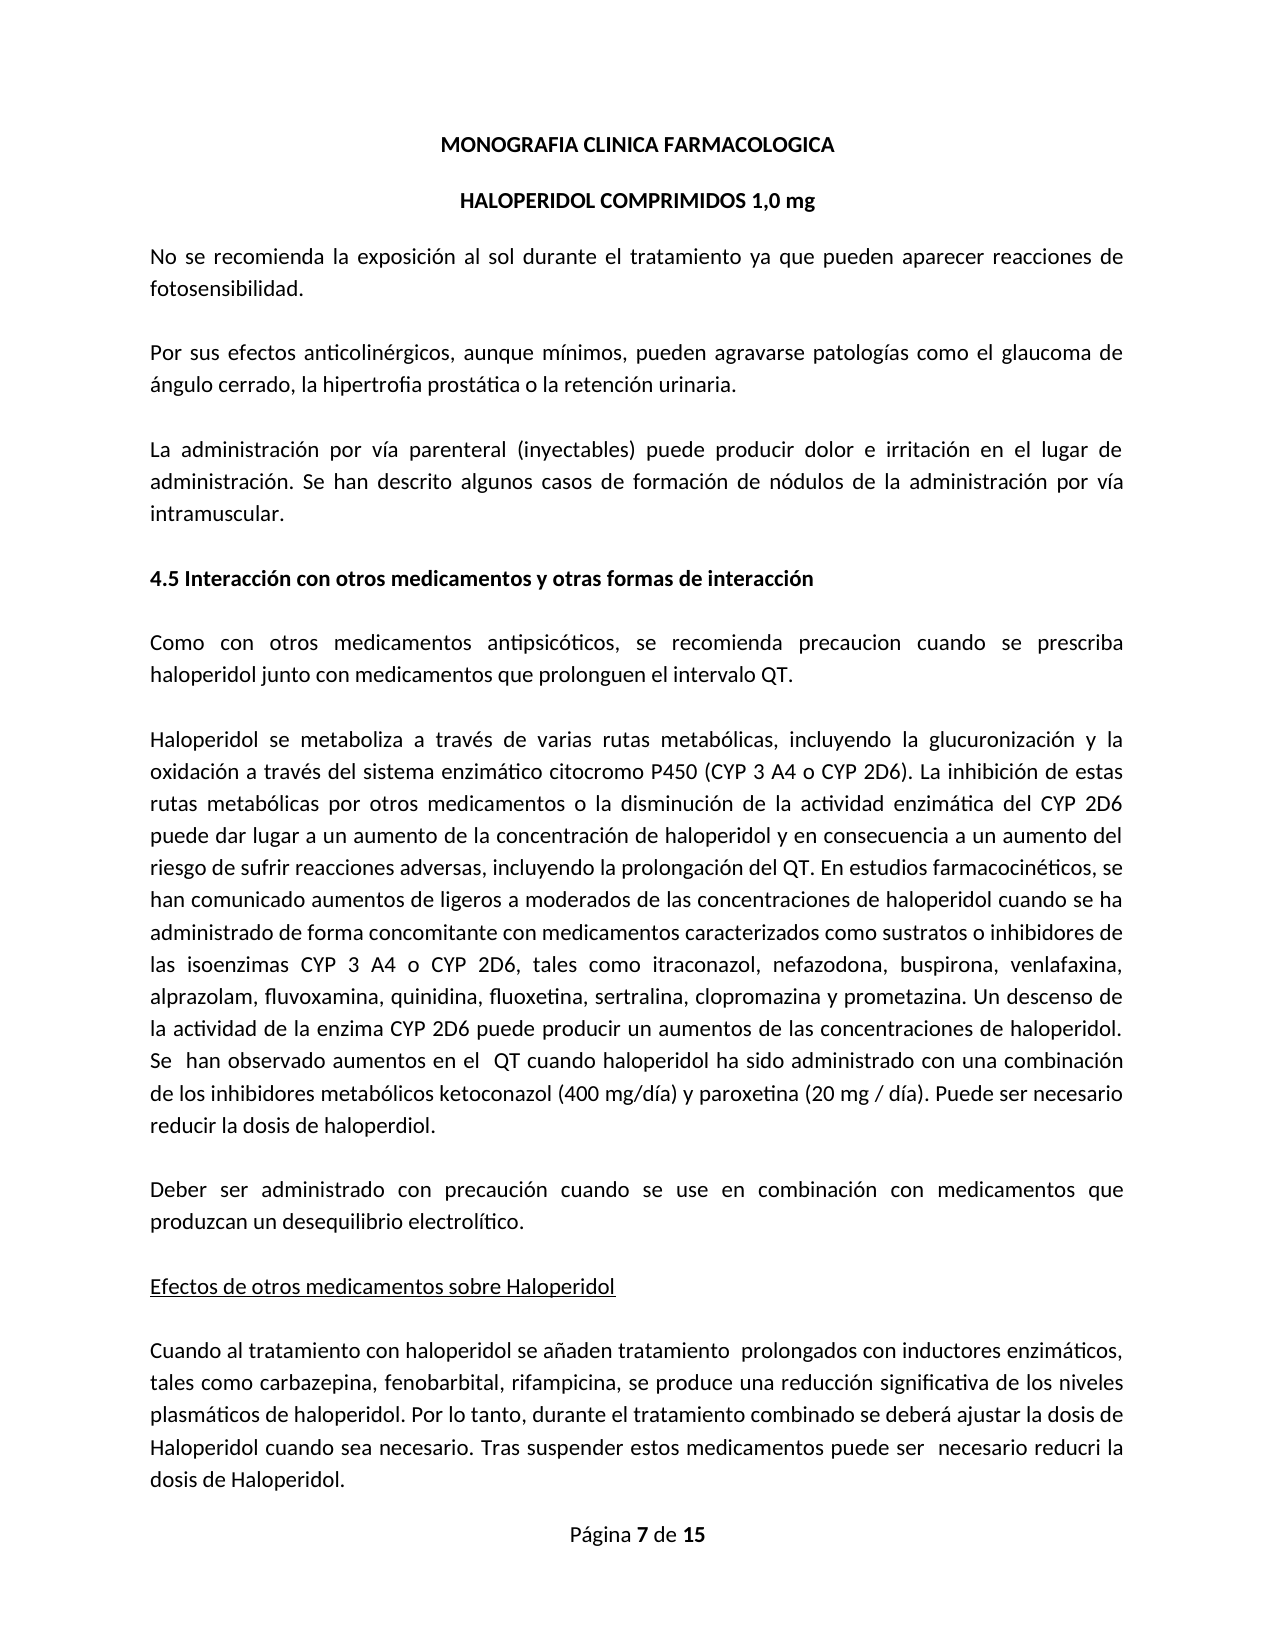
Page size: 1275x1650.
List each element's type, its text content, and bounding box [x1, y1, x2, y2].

text No se recomienda la exposición al sol durante el tratamiento ya que pueden aparecer reacciones de fotosensibilidad. [150, 242, 1125, 302]
text Haloperidol se metaboliza a través de varias rutas metabólicas, incluyendo la glucuronización y la oxidación a través del sistema enzimático citocromo P450 (CYP 3 A4 o CYP 2D6). La inhibición de estas rutas metabólicas por otros medicamentos o la disminución de la actividad enzimática del CYP 2D6 puede dar lugar a un aumento de la concentración de haloperidol y en consecuencia a un aumento del riesgo de sufrir reacciones adversas, incluyendo la prolongación del QT. En estudios farmacocinéticos, se han comunicado aumentos de ligeros a moderados de las concentraciones de haloperidol cuando se ha administrado de forma concomitante con medicamentos caracterizados como sustratos o inhibidores de las isoenzimas CYP 3 A4 o CYP 2D6, tales como itraconazol, nefazodona, buspirona, venlafaxina, alprazolam, fluvoxamina, quinidina, fluoxetina, sertralina, clopromazina y prometazina. Un descenso de la actividad de la enzima CYP 2D6 puede producir un aumentos de las concentraciones de haloperidol. Se han observado aumentos en el QT cuando haloperidol ha sido administrado con una combinación de los inhibidores metabólicos ketoconazol (400 mg/día) y paroxetina (20 mg / día). Puede ser necesario reducir la dosis de haloperdiol. [150, 725, 1125, 1139]
text 4.5 Interacción con otros medicamentos y otras formas de interacción [150, 564, 1125, 592]
text Por sus efectos anticolinérgicos, aunque mínimos, pueden agravarse patologías como el glaucoma de ángulo cerrado, la hipertrofia prostática o la retención urinaria. [150, 338, 1125, 399]
text Deber ser administrado con precaución cuando se use en combinación con medicamentos que produzcan un desequilibrio electrolítico. [150, 1175, 1125, 1236]
text La administración por vía parenteral (inyectables) puede producir dolor e irritación en el lugar de administración. Se han descrito algunos casos de formación de nódulos de la administración por vía intramuscular. [150, 435, 1125, 527]
text Cuando al tratamiento con haloperidol se añaden tratamiento prolongados con inductores enzimáticos, tales como carbazepina, fenobarbital, rifampicina, se produce una reducción significativa de los niveles plasmáticos de haloperidol. Por lo tanto, durante el tratamiento combinado se deberá ajustar la dosis de Haloperidol cuando sea necesario. Tras suspender estos medicamentos puede ser necesario reducri la dosis de Haloperidol. [150, 1336, 1125, 1493]
text Efectos de otros medicamentos sobre Haloperidol [150, 1272, 1125, 1300]
text Como con otros medicamentos antipsicóticos, se recomienda precaucion cuando se prescriba haloperidol junto con medicamentos que prolonguen el intervalo QT. [150, 628, 1125, 688]
